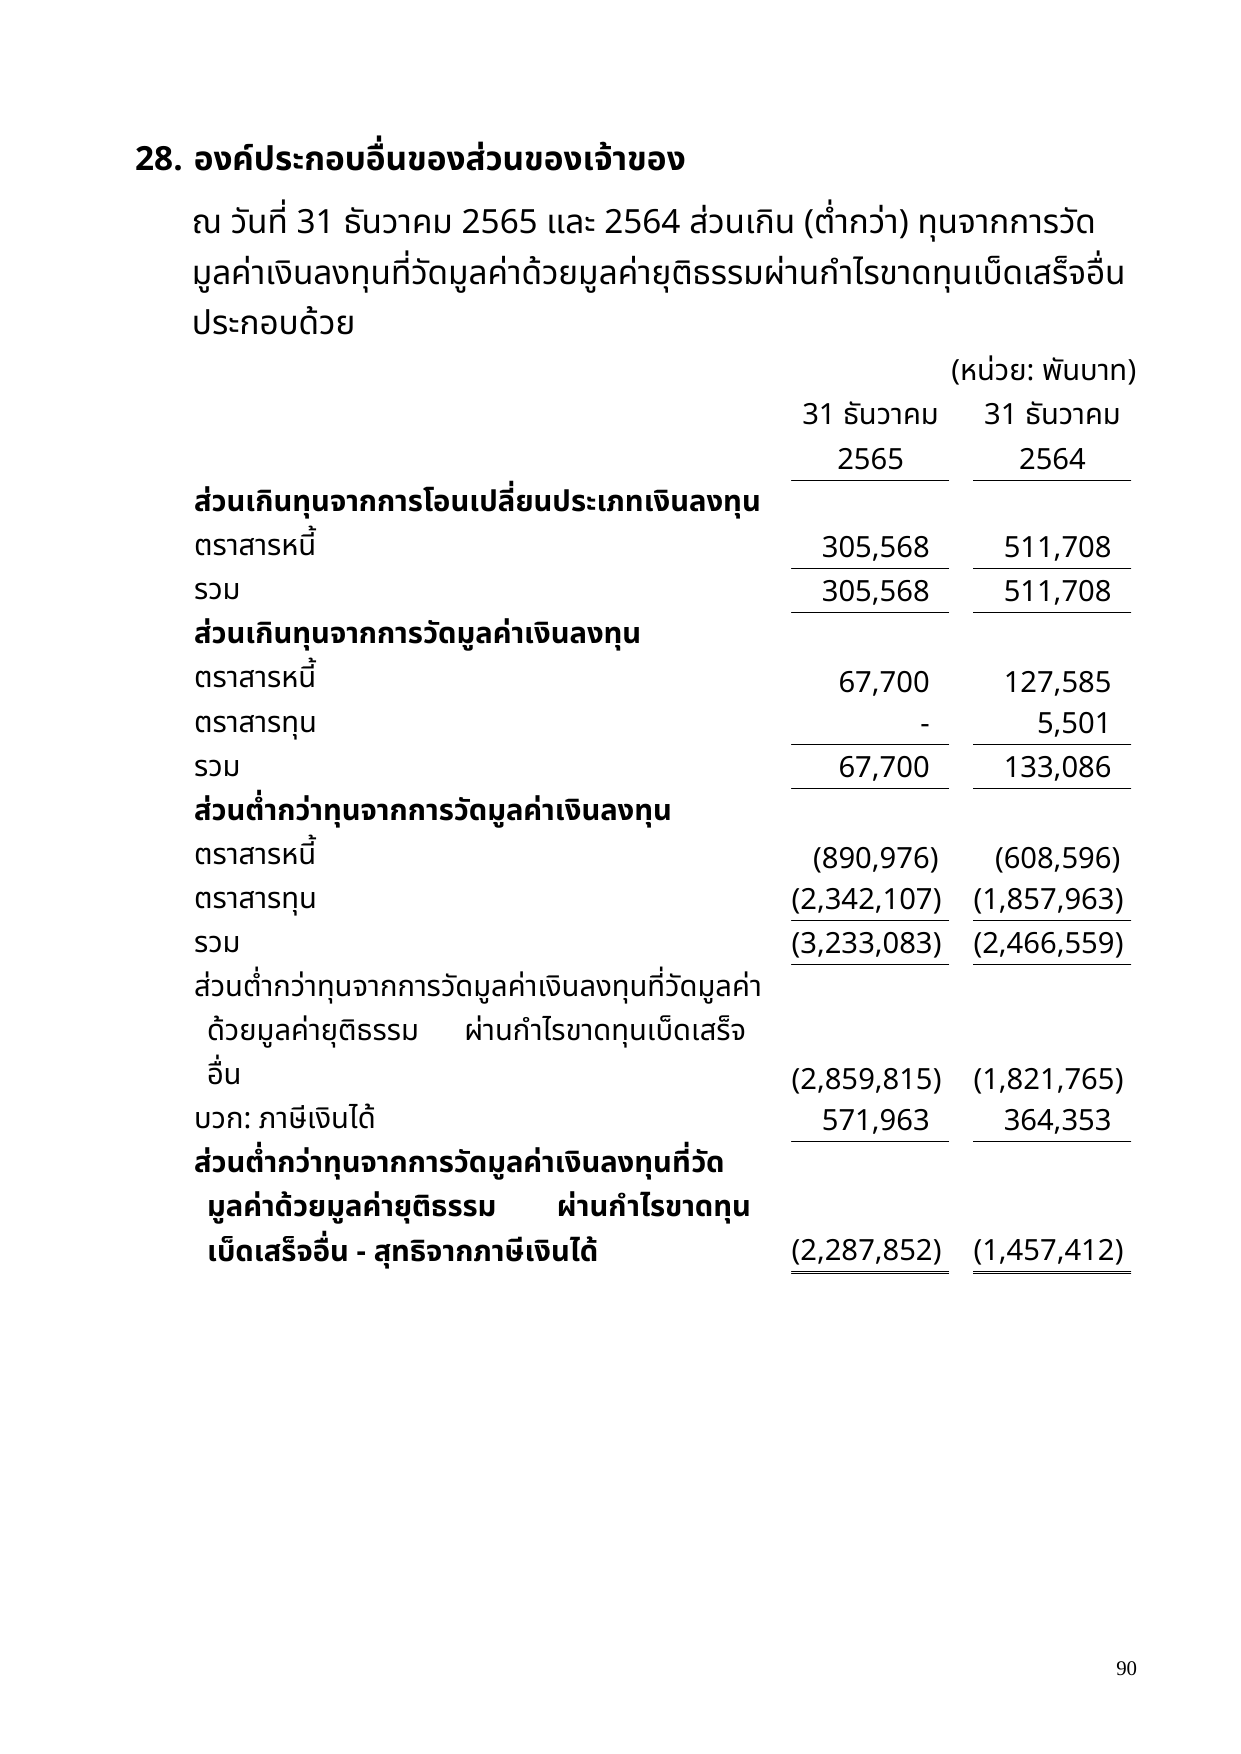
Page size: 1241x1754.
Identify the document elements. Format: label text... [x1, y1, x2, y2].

text ณ วันที่ 31 ธันวาคม 2565 และ 2564 ส่วนเกิน (ต่ำกว่า) ทุนจากการวัดมูลค่าเงินลงทุนที่วัดมูลค่าด้วยมูลค่ายุติธรรมผ่านกำไรขาดทุนเบ็ดเสร็จอื่น ประกอบด้วย [192, 198, 1137, 349]
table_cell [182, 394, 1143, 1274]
subtitle องค์ประกอบอื่นของส่วนของเจ้าของ [135, 135, 1137, 186]
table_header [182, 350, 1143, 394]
